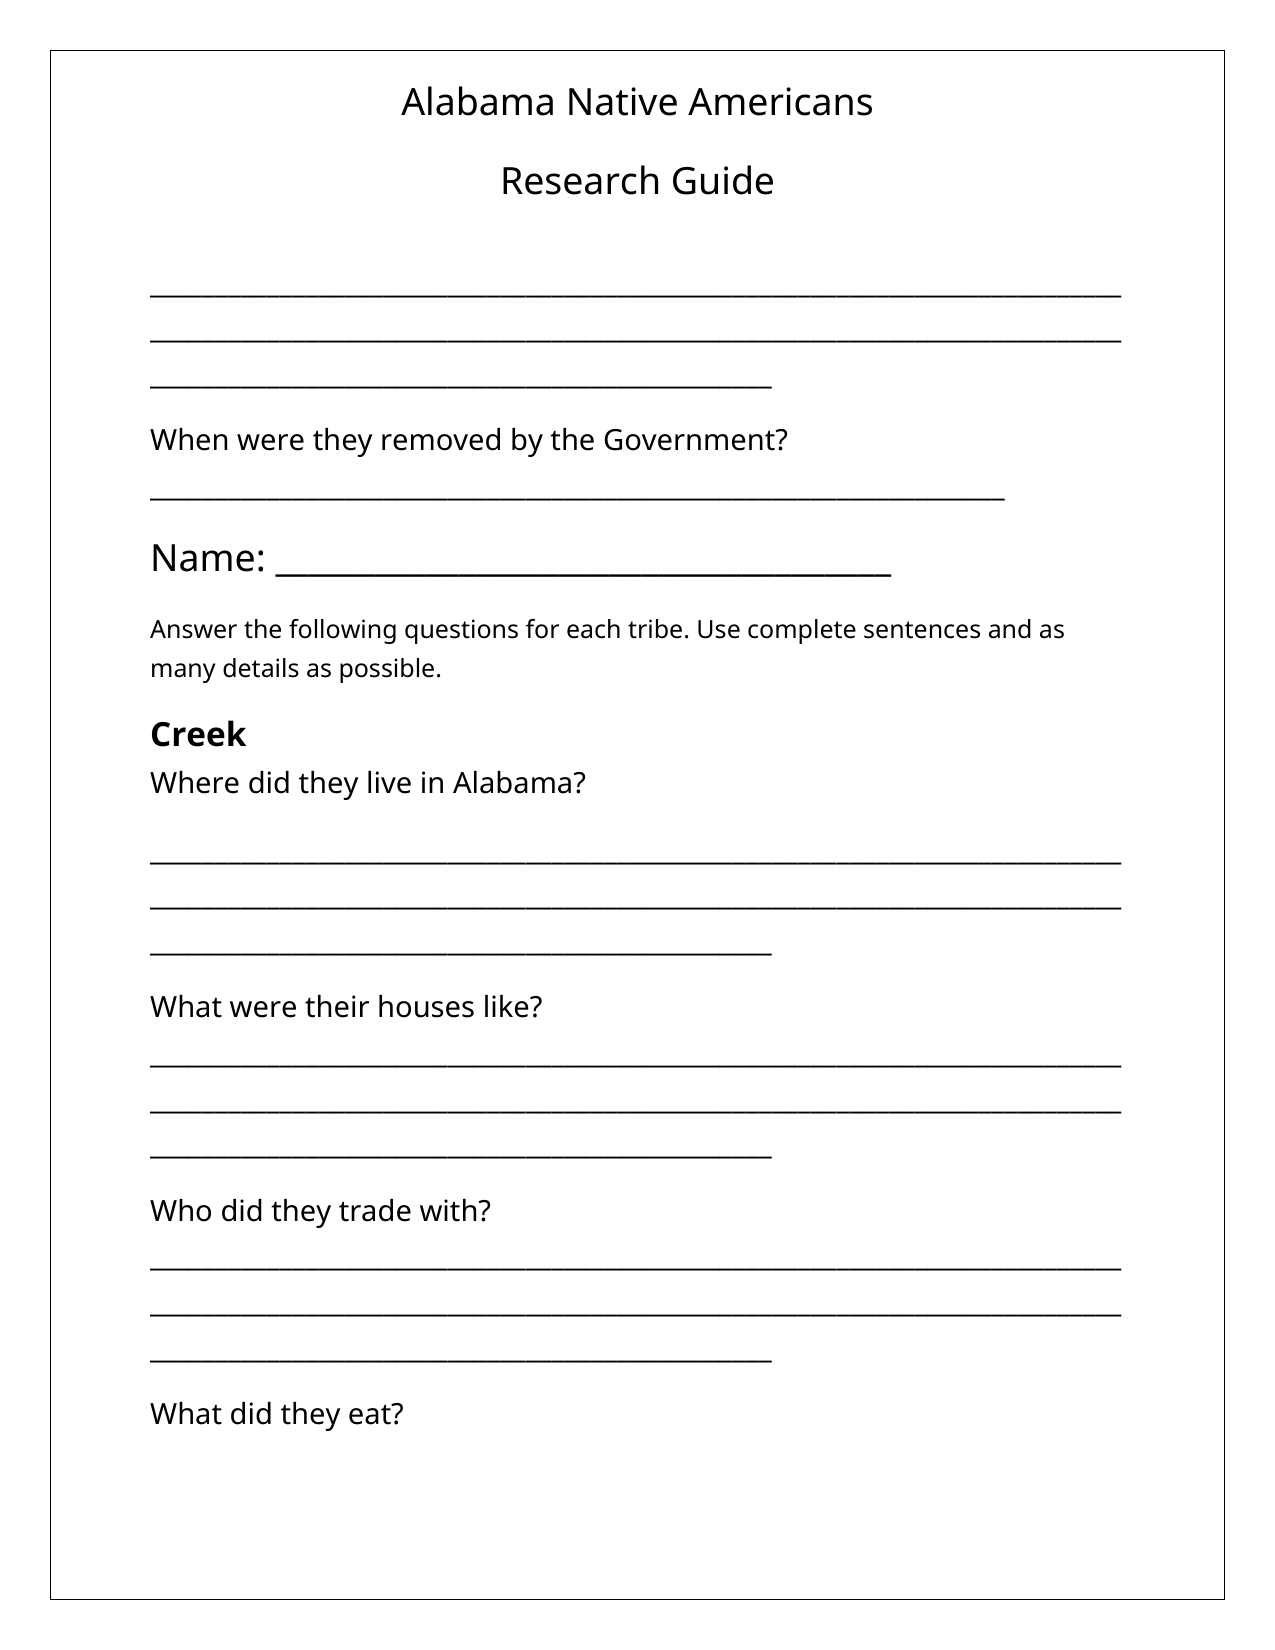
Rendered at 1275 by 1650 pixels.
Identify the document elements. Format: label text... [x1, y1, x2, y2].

text What were their houses like? [150, 987, 1125, 1026]
text Answer the following questions for each tribe. Use complete sentences and as many details as possible. [150, 611, 1125, 684]
text Name: _____________________________________ [150, 532, 1125, 583]
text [150, 1236, 1125, 1367]
text What did they eat? [150, 1393, 1125, 1433]
text When were they removed by the Government? [150, 420, 1125, 459]
text __________________________________________________________________ [150, 465, 1125, 505]
text Where did they live in Alabama? [150, 763, 1125, 802]
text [150, 262, 1125, 393]
text Who did they trade with? [150, 1190, 1125, 1230]
text Creek [150, 710, 1125, 756]
